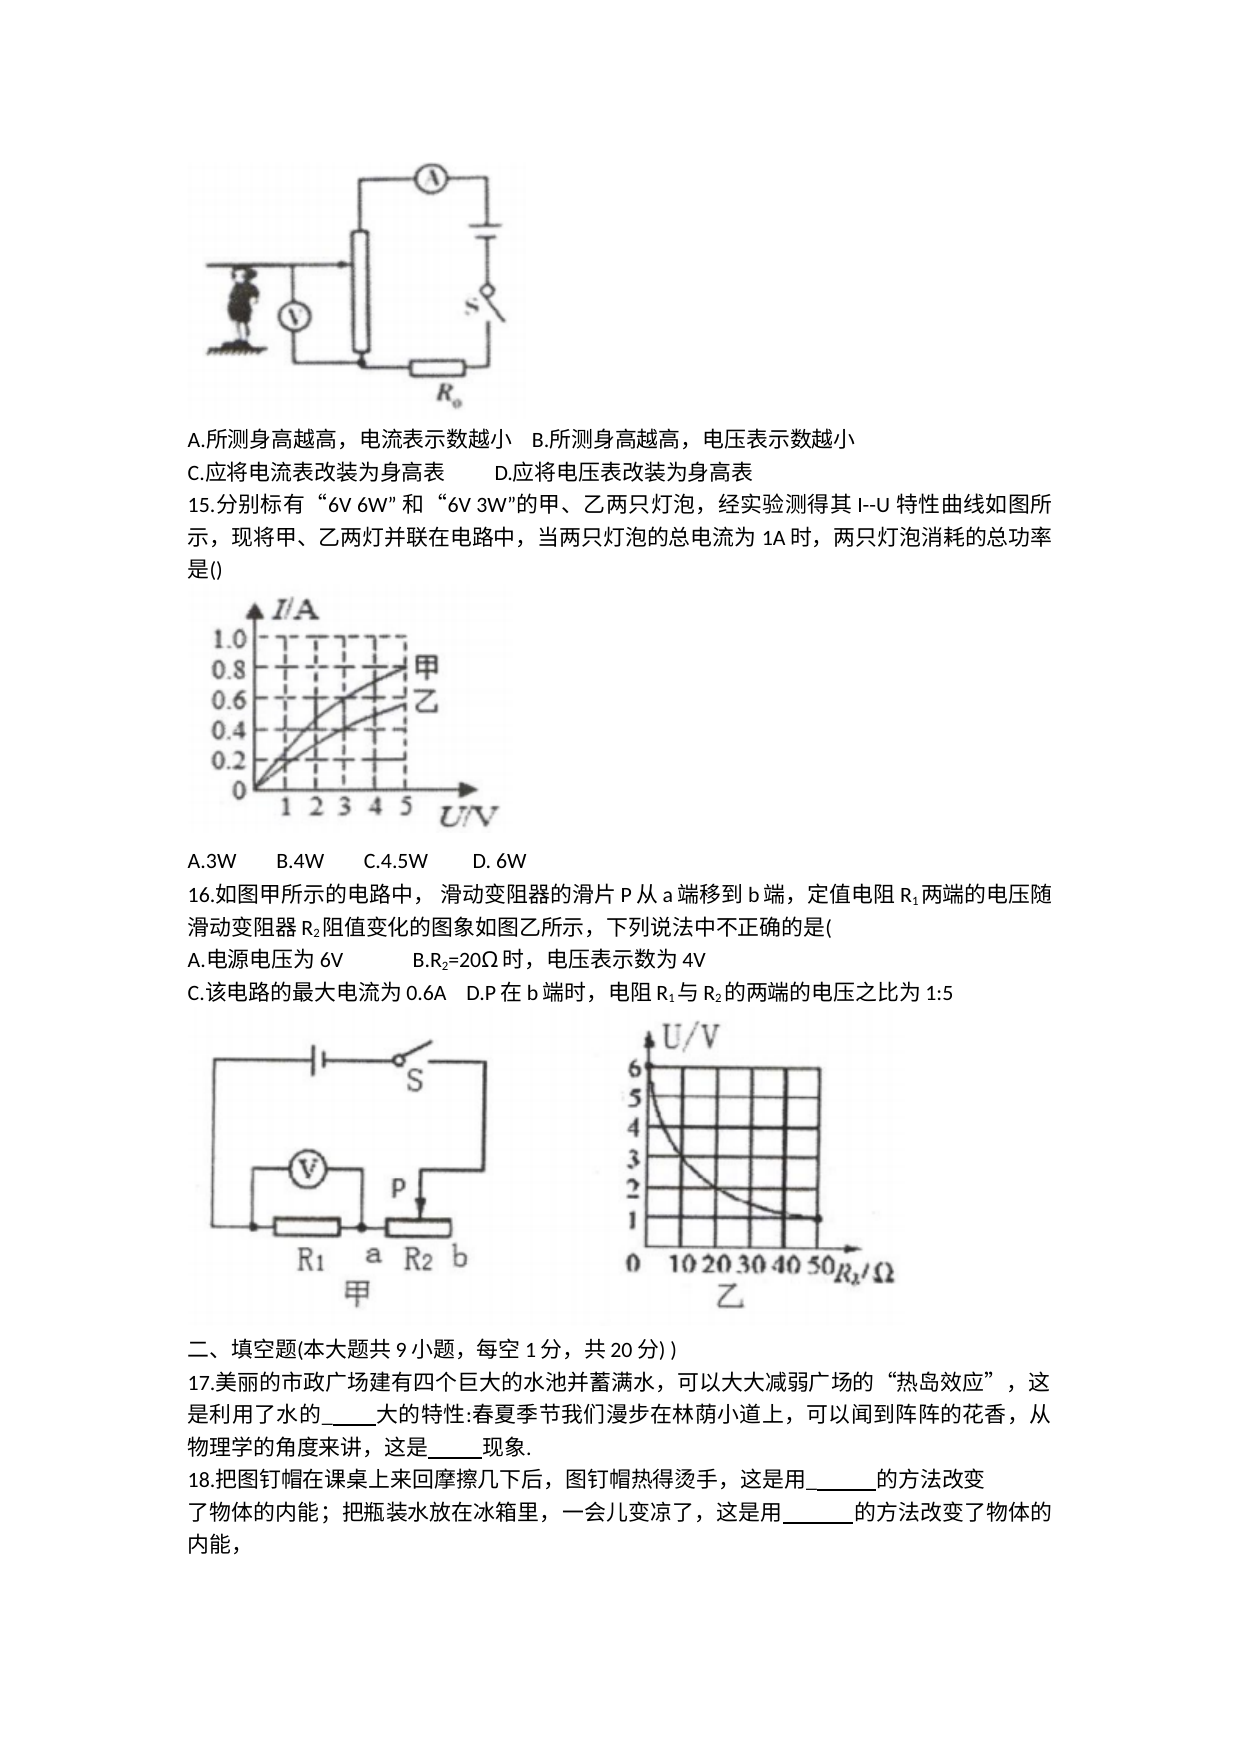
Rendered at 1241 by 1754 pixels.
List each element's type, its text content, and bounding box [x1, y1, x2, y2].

text 16.如图甲所示的电路中， 滑动变阻器的滑片P从a端移到b端，定值电阻R1两端的电压随滑动变阻器R2阻值变化的图象如图乙所示，下列说法中不正确的是( [187, 877, 1053, 942]
text A.电源电压为6V B.R2=20Ω时，电压表示数为4V [187, 942, 1053, 974]
picture [187, 584, 513, 833]
text A.3W B.4W C.4.5W D. 6W [187, 844, 1053, 877]
text 了物体的内能；把瓶装水放在冰箱里，一会儿变凉了，这是用 的方法改变了物体的内能， [187, 1494, 1053, 1559]
text A.所测身高越高，电流表示数越小 B.所测身高越高，电压表示数越小 [187, 422, 1053, 454]
text 15.分别标有“6V 6W” 和“6V 3W”的甲、乙两只灯泡，经实验测得其I--U 特性曲线如图所示，现将甲、乙两灯并联在电路中，当两只灯泡的总电流为1A时，两只灯泡消耗的总功率是() [187, 487, 1053, 584]
text 18.把图钉帽在课桌上来回摩擦几下后，图钉帽热得烫手，这是用_ 的方法改变 [187, 1462, 1053, 1494]
text 17.美丽的市政广场建有四个巨大的水池并蓄满水，可以大大减弱广场的“热岛效应”，这是利用了水的_ 大的特性:春夏季节我们漫步在林荫小道上，可以闻到阵阵的花香，从物理学的角度来讲，这是 现象. [187, 1364, 1053, 1462]
picture [187, 162, 527, 419]
text C.该电路的最大电流为0.6A D.P在b端时，电阻R1与R2的两端的电压之比为1:5 [187, 974, 1053, 1007]
picture [187, 1007, 905, 1326]
text C.应将电流表改装为身高表 D.应将电压表改装为身高表 [187, 454, 1053, 487]
text 二、填空题(本大题共9小题，每空1分，共20分) ) [187, 1332, 1053, 1364]
